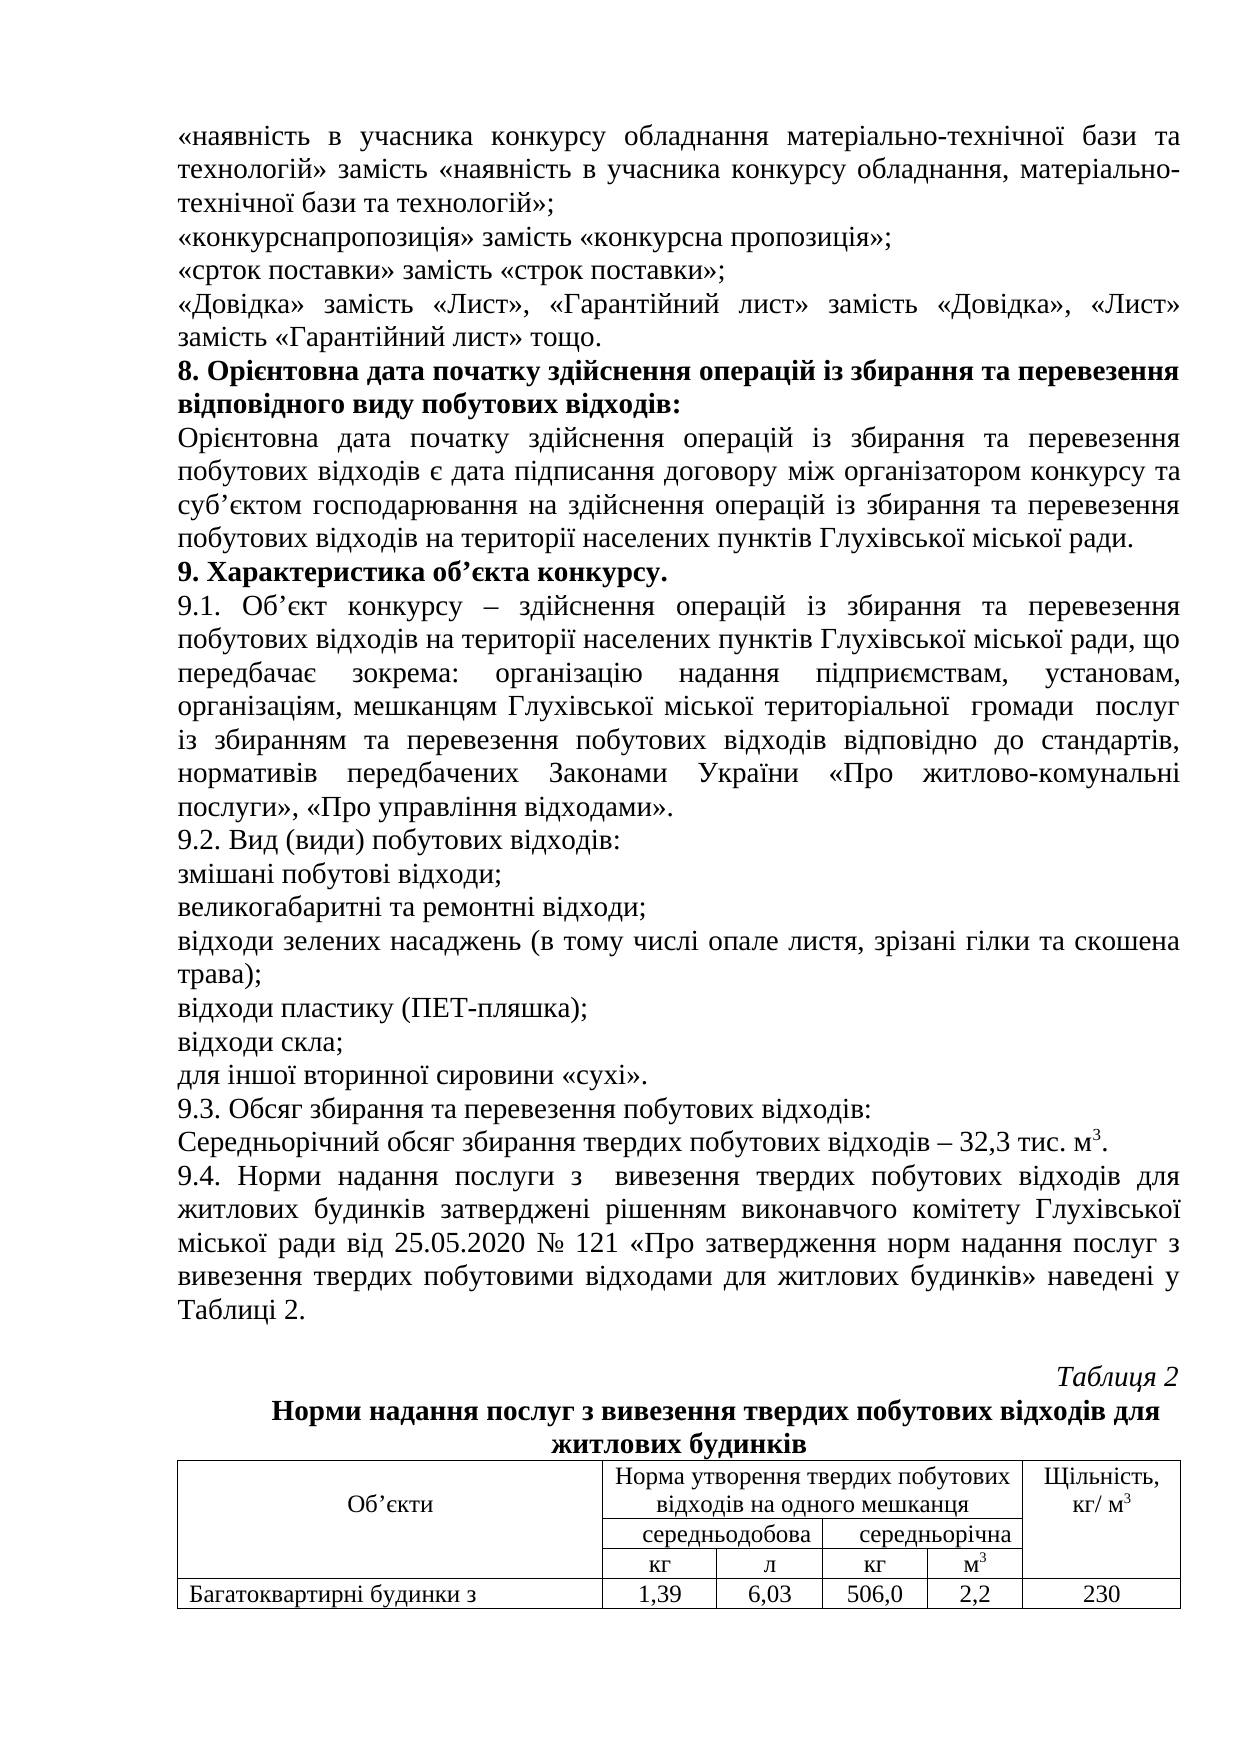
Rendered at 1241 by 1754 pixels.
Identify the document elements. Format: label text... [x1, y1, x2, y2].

text Орієнтовна дата початку здійснення операцій із збирання та перевезення побутових відходів є дата підписання договору між організатором конкурсу та суб’єктом господарювання на здійснення операцій із збирання та перевезення побутових відходів на території населених пунктів Глухівської міської ради. [177, 420, 1181, 487]
table_header Щільність, кг/ м3 [1023, 1461, 1180, 1578]
table_cell 6,03 [717, 1579, 822, 1608]
table_cell кг [603, 1549, 716, 1578]
table_header Об’єкти [178, 1461, 602, 1578]
text для іншої вторинної сировини «сухі». [177, 1057, 1181, 1091]
table_cell середньодобова [603, 1519, 822, 1548]
text Таблиця 2 [177, 1359, 1181, 1393]
text змішані побутові відходи; [177, 856, 1181, 889]
text 9. Характеристика об’єкта конкурсу. [177, 554, 1181, 588]
table_header Норма утворення твердих побутових відходів на одного мешканця [603, 1461, 1022, 1518]
text відходи пластику (ПЕТ-пляшка); [177, 990, 1181, 1024]
text великогабаритні та ремонтні відходи; [177, 889, 1181, 923]
table_cell м3 [928, 1549, 1022, 1578]
text 8. Орієнтовна дата початку здійснення операцій із збирання та перевезення відповідного виду побутових відходів: [177, 353, 1181, 420]
text 9.4. Норми надання послуги з вивезення твердих побутових відходів для житлових будинків затверджені рішенням виконавчого комітету Глухівської міської ради від 25.05.2020 № 121 «Про затвердження норм надання послуг з вивезення твердих побутовими відходами для житлових будинків» наведені у Таблиці 2. [177, 1158, 1181, 1326]
table_cell 2,2 [928, 1579, 1022, 1608]
table_cell 506,0 [823, 1579, 927, 1608]
text відходи зелених насаджень (в тому числі опале листя, зрізані гілки та скошена трава); [177, 923, 1181, 990]
text 9.2. Вид (види) побутових відходів: [177, 822, 1181, 856]
list «срток поставки» замість «строк поставки»; [177, 252, 1181, 286]
text 9.3. Обсяг збирання та перевезення побутових відходів: [177, 1091, 1181, 1124]
text 9.1. Об’єкт конкурсу – здійснення операцій із збирання та перевезення побутових відходів на території населених пунктів Глухівської міської ради, що передбачає зокрема: організацію надання підприємствам, установам, організаціям, мешканцям Глухівської міської територіальної громади послуг із збиранням та перевезення побутових відходів відповідно до стандартів, нормативів передбачених Законами України «Про житлово-комунальні послуги», «Про управління відходами». [177, 588, 1181, 822]
table_cell л [717, 1549, 822, 1578]
table_cell середньорічна [823, 1519, 1022, 1548]
table_cell 230 [1023, 1579, 1180, 1608]
list «Довідка» замість «Лист», «Гарантійний лист» замість «Довідка», «Лист» замість «Гарантійний лист» тощо. [177, 286, 1181, 353]
list «наявність в учасника конкурсу обладнання матеріально-технічної бази та технологій» замість «наявність в учасника конкурсу обладнання, матеріально-технічної бази та технологій»; [177, 118, 1181, 219]
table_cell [178, 1579, 602, 1608]
text Середньорічний обсяг збирання твердих побутових відходів – 32,3 тис. м3. [177, 1124, 1181, 1158]
table_cell кг [823, 1549, 927, 1578]
text Орієнтовна дата початку здійснення операцій із збирання та перевезення побутових відходів є дата підписання договору між організатором конкурсу та суб’єктом господарювання на здійснення операцій із збирання та перевезення побутових відходів на території населених пунктів Глухівської міської ради. [425, 521, 1181, 554]
text Норми надання послуг з вивезення твердих побутових відходів для житлових будинків [177, 1393, 1181, 1460]
table_cell 1,39 [603, 1579, 716, 1608]
list «конкурснапропозиція» замість «конкурсна пропозиція»; [177, 219, 1181, 252]
text відходи скла; [177, 1024, 1181, 1057]
